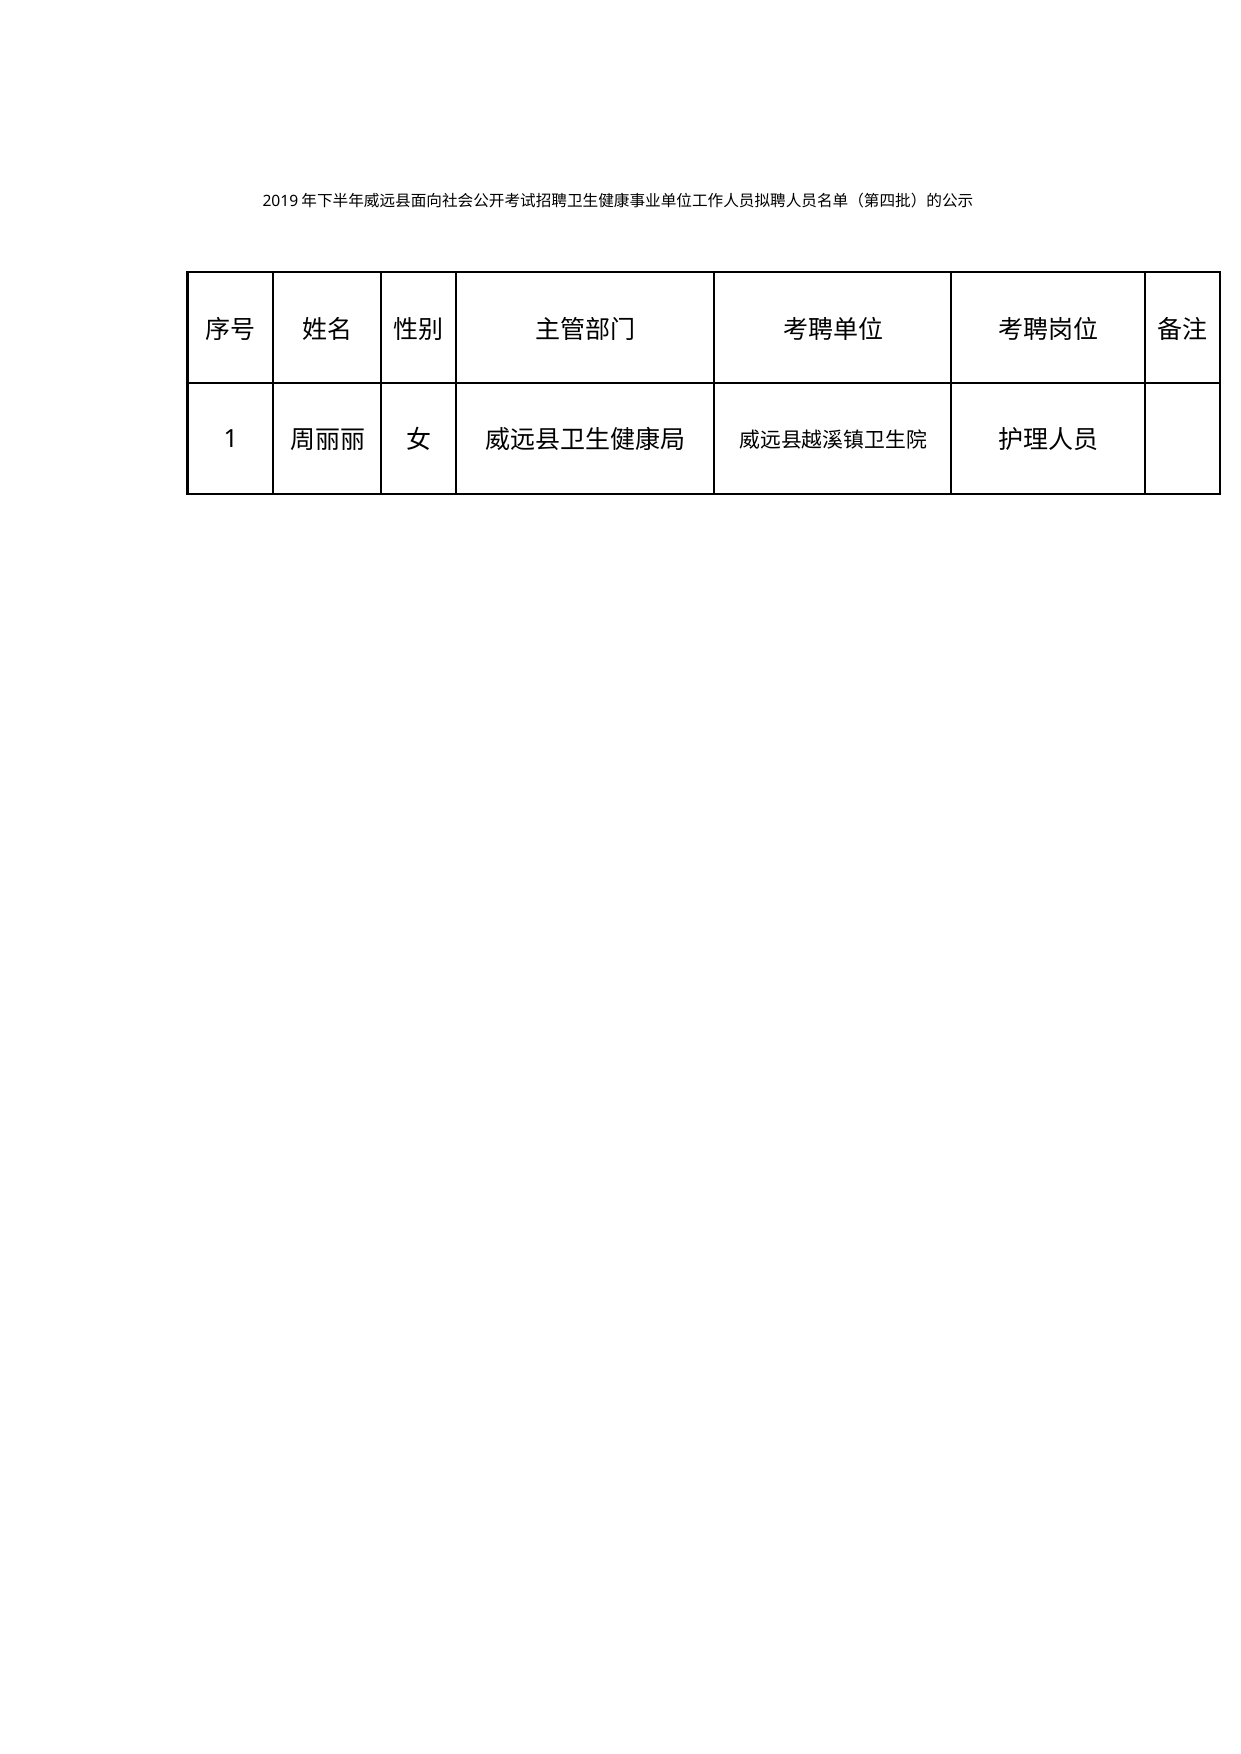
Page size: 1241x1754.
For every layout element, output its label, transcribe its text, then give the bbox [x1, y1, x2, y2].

table_header 备注 [1146, 273, 1219, 382]
table_cell 威远县卫生健康局 [457, 384, 713, 492]
table_cell [1146, 384, 1219, 492]
table_header 考聘岗位 [952, 273, 1144, 382]
table_header 姓名 [274, 273, 380, 382]
table_header 性别 [382, 273, 455, 382]
table_cell 周丽丽 [274, 384, 380, 492]
table_cell 护理人员 [952, 384, 1144, 492]
table_header 考聘单位 [715, 273, 950, 382]
table_cell 女 [382, 384, 455, 492]
text 2019年下半年威远县面向社会公开考试招聘卫生健康事业单位工作人员拟聘人员名单（第四批）的公示 [144, 184, 1053, 216]
table_header 主管部门 [457, 273, 713, 382]
table_header 序号 [189, 273, 272, 382]
table_cell 威远县越溪镇卫生院 [715, 384, 950, 492]
table_cell 1 [189, 384, 272, 492]
